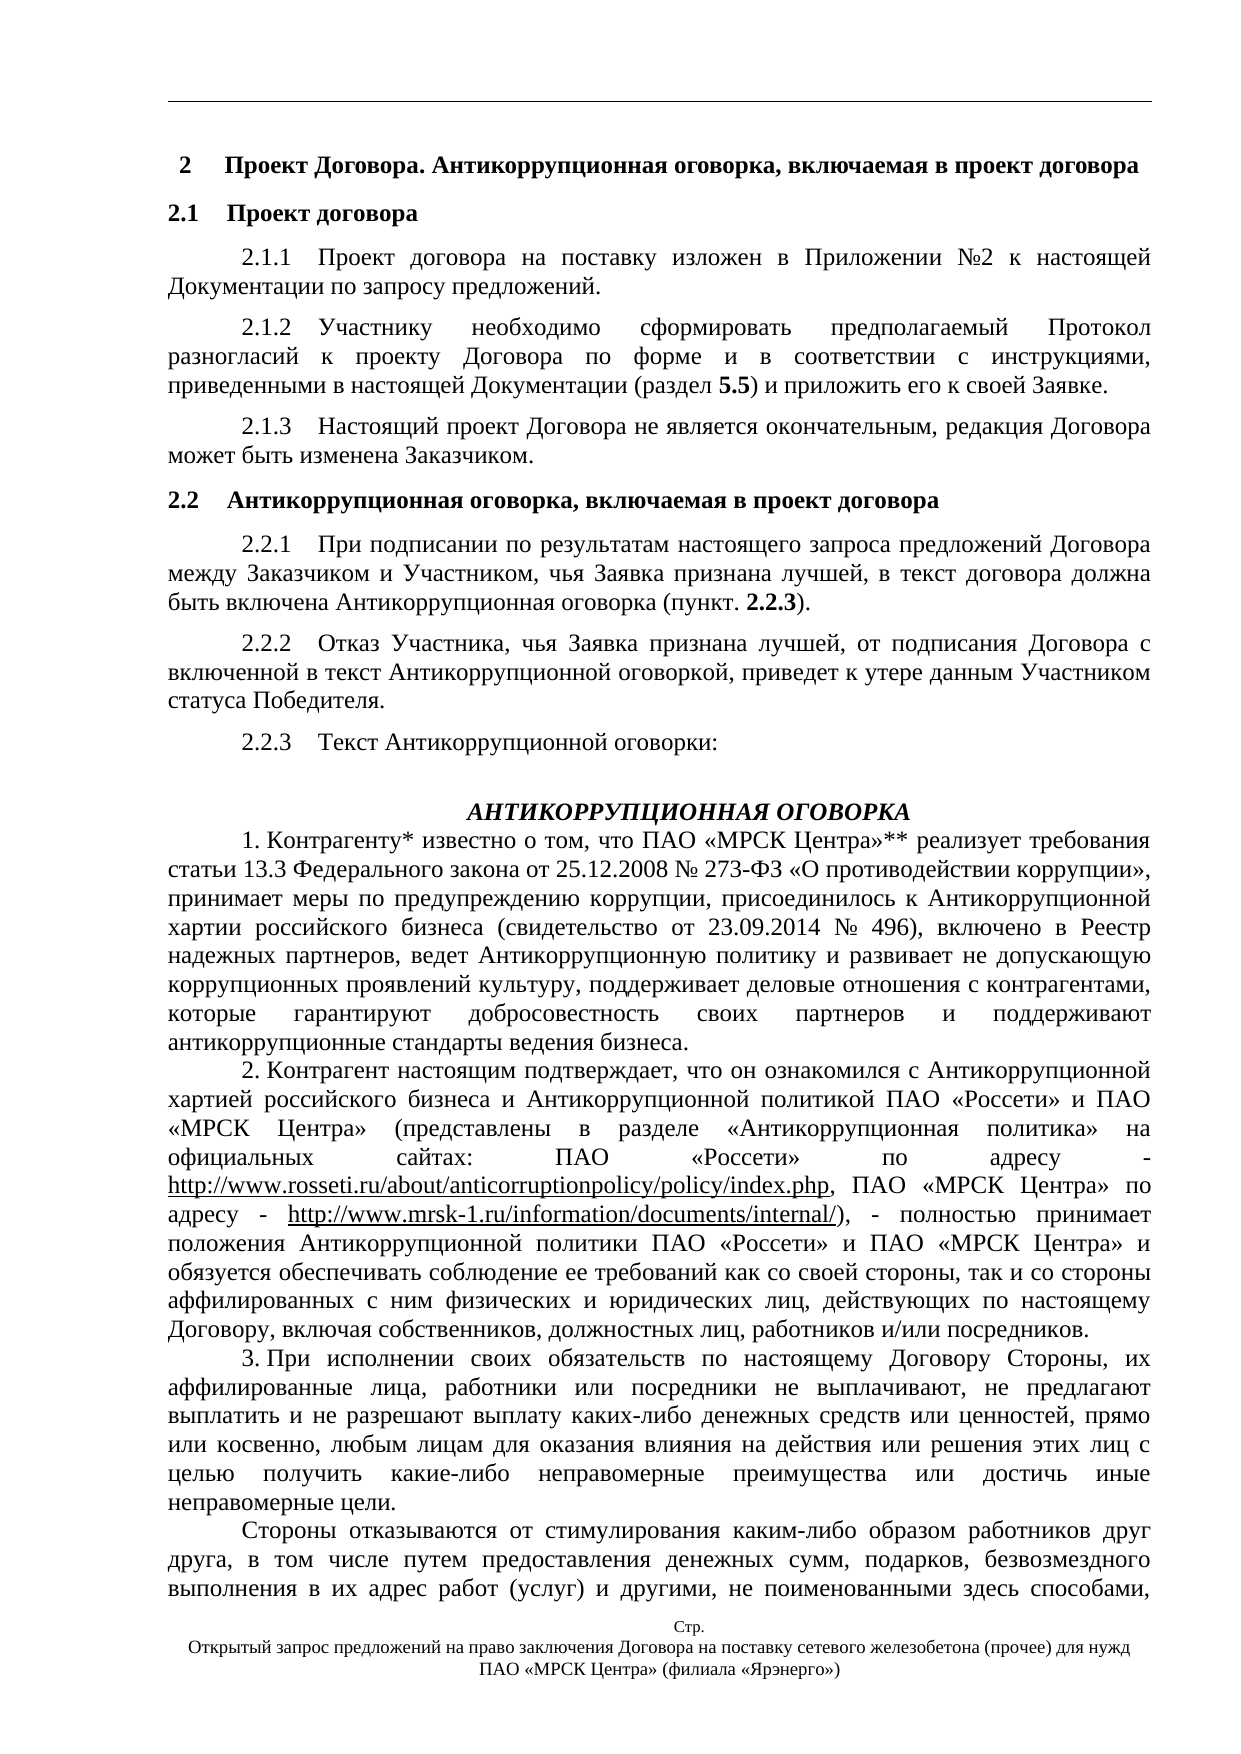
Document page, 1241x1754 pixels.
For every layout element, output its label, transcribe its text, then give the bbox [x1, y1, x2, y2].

text 3. При исполнении своих обязательств по настоящему Договору Стороны, их аффилированные лица, работники или посредники не выплачивают, не предлагают выплатить и не разрешают выплату каких-либо денежных средств или ценностей, прямо или косвенно, любым лицам для оказания влияния на действия или решения этих лиц с целью получить какие-либо неправомерные преимущества или достичь иные неправомерные цели. [168, 1343, 1152, 1516]
subtitle Настоящий проект Договора не является окончательным, редакция Договора может быть изменена Заказчиком. [168, 411, 1152, 468]
subtitle Отказ Участника, чья Заявка признана лучшей, от подписания Договора с включенной в текст Антикоррупционной оговоркой, приведет к утере данным Участником статуса Победителя. [168, 628, 1152, 714]
subtitle Текст Антикоррупционной оговорки: [168, 727, 1152, 756]
subtitle Антикоррупционная оговорка, включаемая в проект договора [168, 485, 1152, 514]
subtitle Участнику необходимо сформировать предполагаемый Протокол разногласий к проекту Договора по форме и в соответствии с инструкциями, приведенными в настоящей Документации (раздел 5.5) и приложить его к своей Заявке. [168, 312, 1152, 398]
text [168, 1516, 1152, 1602]
subtitle Проект Договора. Антикоррупционная оговорка, включаемая в проект договора [166, 150, 1152, 179]
subtitle Проект договора на поставку изложен в Приложении №2 к настоящей Документации по запросу предложений. [168, 242, 1152, 300]
subtitle Проект договора [168, 198, 1152, 227]
text АНТИКОРРУПЦИОННАЯ ОГОВОРКА [168, 797, 1152, 826]
text 2. Контрагент настоящим подтверждает, что он ознакомился с Антикоррупционной хартией российского бизнеса и Антикоррупционной политикой ПАО «Россети» и ПАО «МРСК Центра» (представлены в разделе «Антикоррупционная политика» на официальных сайтах: ПАО «Россети» по адресу - http://www.rosseti.ru/about/anticorruptionpolicy/policy/index.php, ПАО «МРСК Центра» по адресу - http://www.mrsk-1.ru/information/documents/internal/), - полностью принимает положения Антикоррупционной политики ПАО «Россети» и ПАО «МРСК Центра» и обязуется обеспечивать соблюдение ее требований как со своей стороны, так и со стороны аффилированных с ним физических и юридических лиц, действующих по настоящему Договору, включая собственников, должностных лиц, работников и/или посредников. [168, 1056, 1152, 1343]
subtitle При подписании по результатам настоящего запроса предложений Договора между Заказчиком и Участником, чья Заявка признана лучшей, в текст договора должна быть включена Антикоррупционная оговорка (пункт. 2.2.3). [168, 529, 1152, 616]
text 1. Контрагенту* известно о том, что ПАО «МРСК Центра»** реализует требования статьи 13.3 Федерального закона от 25.12.2008 № 273-ФЗ «О противодействии коррупции», принимает меры по предупреждению коррупции, присоединилось к Антикоррупционной хартии российского бизнеса (свидетельство от 23.09.2014 № 496), включено в Реестр надежных партнеров, ведет Антикоррупционную политику и развивает не допускающую коррупционных проявлений культуру, поддерживает деловые отношения с контрагентами, которые гарантируют добросовестность своих партнеров и поддерживают антикоррупционные стандарты ведения бизнеса. [168, 826, 1152, 1056]
